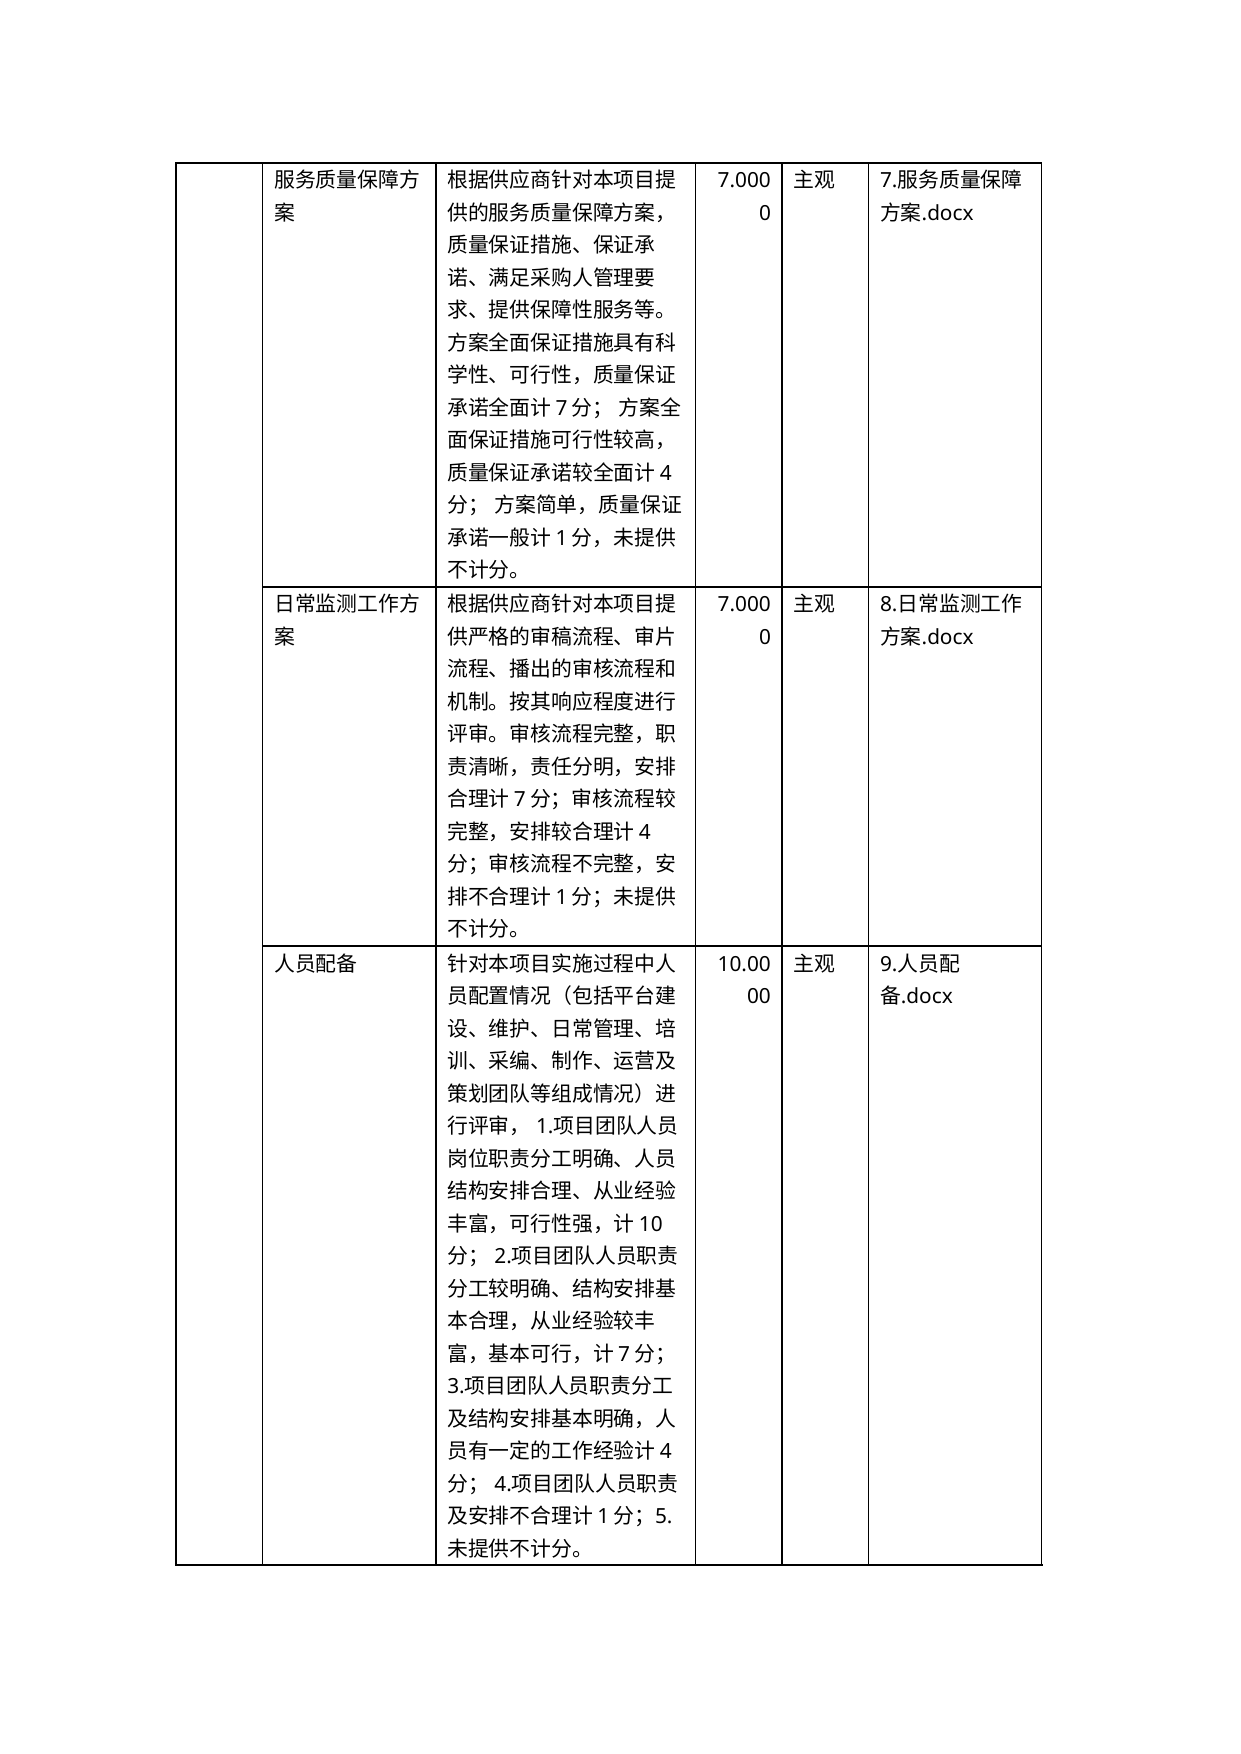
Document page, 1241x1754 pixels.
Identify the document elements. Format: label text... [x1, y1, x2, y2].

table_cell 主观 [783, 947, 868, 1564]
table_cell 人员配备 [263, 947, 435, 1564]
table_cell 针对本项目实施过程中人员配置情况（包括平台建设、维护、日常管理、培训、采编、制作、运营及策划团队等组成情况）进行评审， 1.项目团队人员岗位职责分工明确、人员结构安排合理、从业经验丰富，可行性强，计10分； 2.项目团队人员职责分工较明确、结构安排基本合理，从业经验较丰富，基本可行，计7分； 3.项目团队人员职责分工及结构安排基本明确，人员有一定的工作经验计4分； 4.项目团队人员职责及安排不合理计1分；5.未提供不计分。 [437, 947, 695, 1564]
table_cell 8.日常监测工作方案.docx [869, 588, 1041, 945]
table_cell 主观 [783, 164, 868, 586]
table_cell 根据供应商针对本项目提供严格的审稿流程、审片流程、播出的审核流程和机制。按其响应程度进行评审。审核流程完整，职责清晰，责任分明，安排合理计7分；审核流程较完整，安排较合理计4分；审核流程不完整，安排不合理计1分；未提供不计分。 [437, 588, 695, 945]
table_cell 7.0000 [696, 588, 781, 945]
table_cell 10.0000 [696, 947, 781, 1564]
table_cell 根据供应商针对本项目提供的服务质量保障方案，质量保证措施、保证承诺、满足采购人管理要求、提供保障性服务等。 方案全面保证措施具有科学性、可行性，质量保证承诺全面计7分； 方案全面保证措施可行性较高，质量保证承诺较全面计4分； 方案简单，质量保证承诺一般计1分，未提供不计分。 [437, 164, 695, 586]
table_cell 7.服务质量保障方案.docx [869, 164, 1041, 586]
table_cell 服务质量保障方案 [263, 164, 435, 586]
table_cell 日常监测工作方案 [263, 588, 435, 945]
table_cell 主观 [783, 588, 868, 945]
table_cell 9.人员配备.docx [869, 947, 1041, 1564]
table_cell 7.0000 [696, 164, 781, 586]
